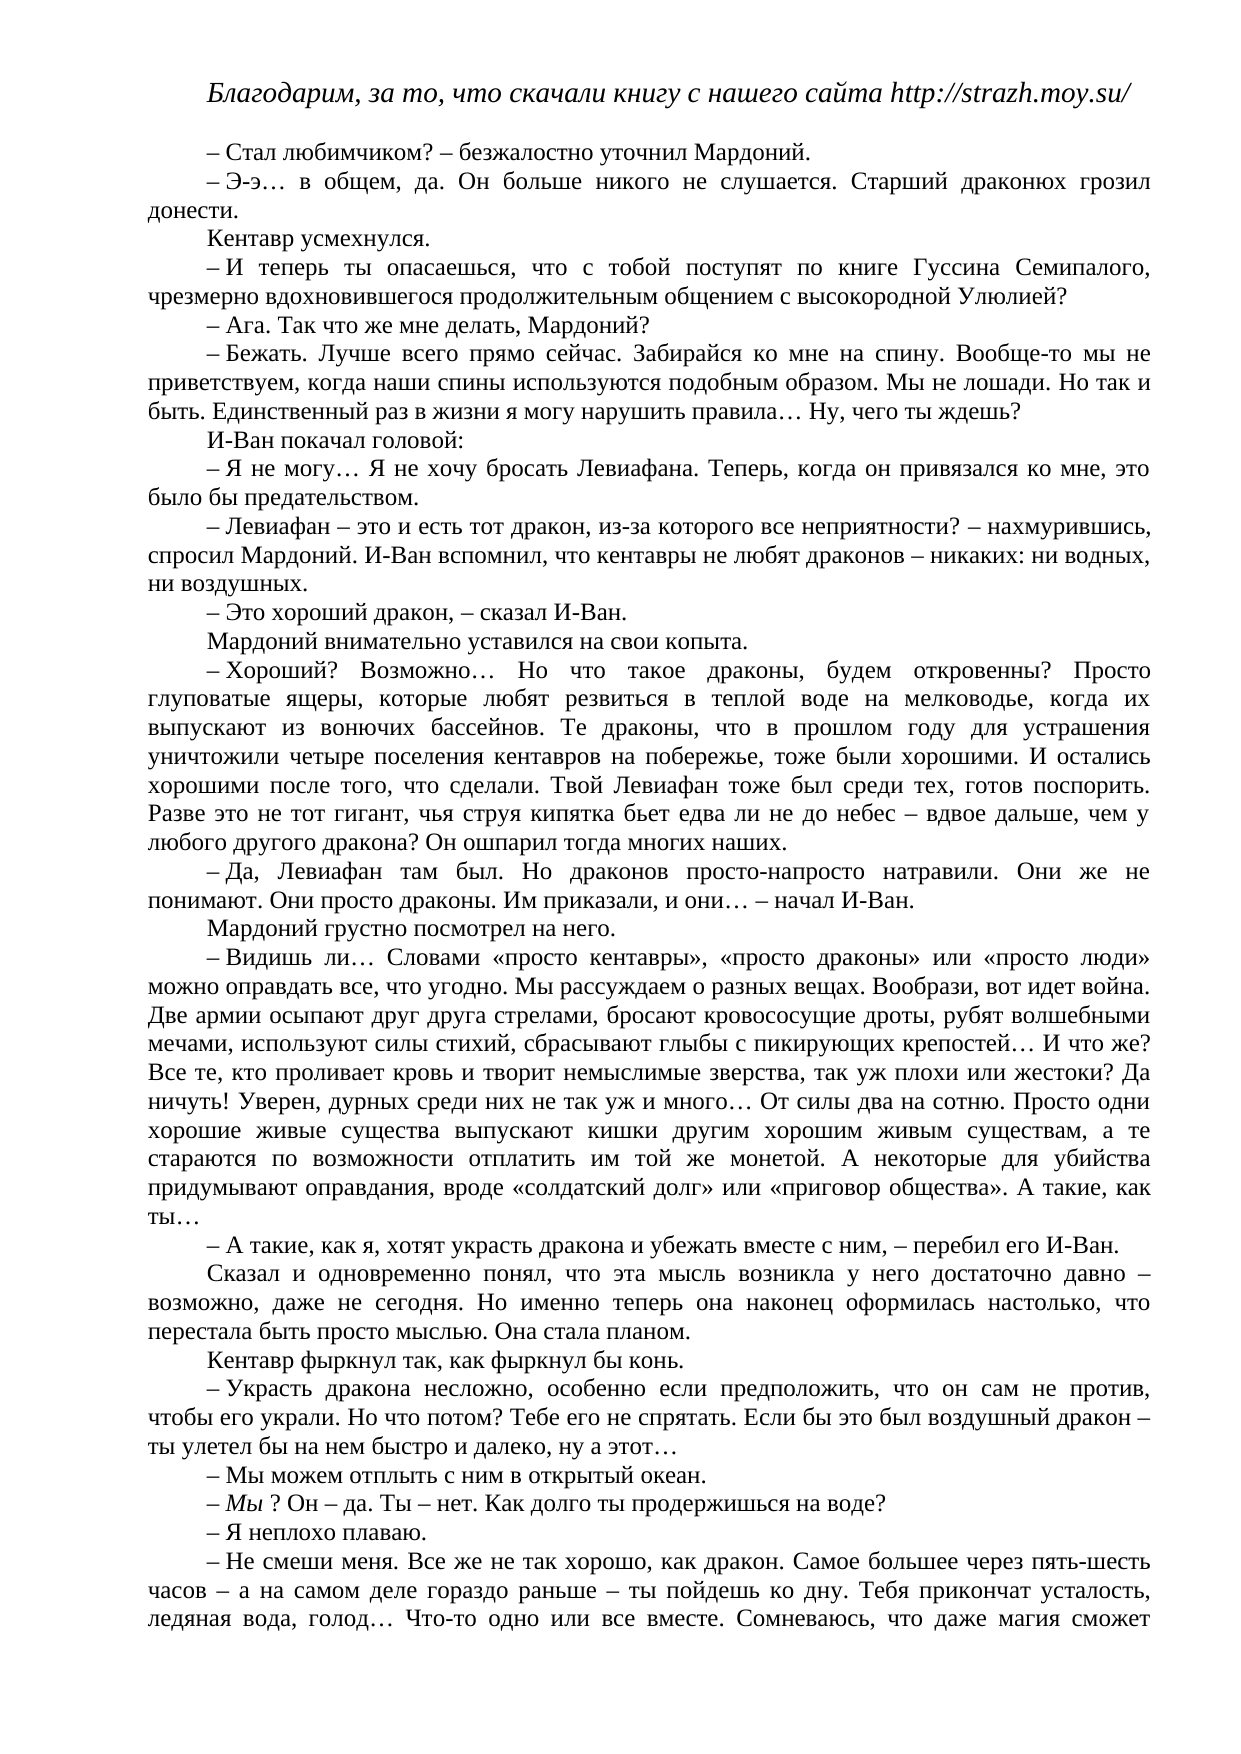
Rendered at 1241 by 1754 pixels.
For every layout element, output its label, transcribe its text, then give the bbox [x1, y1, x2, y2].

text И-Ван покачал головой: [148, 425, 1152, 453]
text – Бежать. Лучше всего прямо сейчас. Забирайся ко мне на спину. Вообще-то мы не приветствуем, когда наши спины используются подобным образом. Мы не лошади. Но так и быть. Единственный раз в жизни я могу нарушить правила… Ну, чего ты ждешь? [148, 338, 1152, 425]
text – Да, Левиафан там был. Но драконов просто-напросто натравили. Они же не понимают. Они просто драконы. Им приказали, и они… – начал И-Ван. [148, 856, 1152, 913]
text – Ага. Так что же мне делать, Мардоний? [148, 310, 1152, 338]
text Кентавр фыркнул так, как фыркнул бы конь. [148, 1345, 1152, 1373]
text Мардоний грустно посмотрел на него. [148, 913, 1152, 942]
text – Э-э… в общем, да. Он больше никого не слушается. Старший драконюх грозил донести. [148, 166, 1152, 223]
text – Это хороший дракон, – сказал И-Ван. [148, 597, 1152, 626]
text – А такие, как я, хотят украсть дракона и убежать вместе с ним, – перебил его И-Ван. [148, 1230, 1152, 1258]
text – Левиафан – это и есть тот дракон, из-за которого все неприятности? – нахмурившись, спросил Мардоний. И-Ван вспомнил, что кентавры не любят драконов – никаких: ни водных, ни воздушных. [148, 511, 1152, 597]
text – Стал любимчиком? – безжалостно уточнил Мардоний. [148, 137, 1152, 166]
text – Украсть дракона несложно, особенно если предположить, что он сам не против, чтобы его украли. Но что потом? Тебе его не спрятать. Если бы это был воздушный дракон – ты улетел бы на нем быстро и далеко, ну а этот… [148, 1373, 1152, 1460]
text – Мы можем отплыть с ним в открытый океан. [148, 1460, 1152, 1488]
text Сказал и одновременно понял, что эта мысль возникла у него достаточно давно – возможно, даже не сегодня. Но именно теперь она наконец оформилась настолько, что перестала быть просто мыслью. Она стала планом. [148, 1258, 1152, 1345]
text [148, 1546, 1152, 1632]
text Мардоний внимательно уставился на свои копыта. [148, 626, 1152, 655]
text – Мы ? Он – да. Ты – нет. Как долго ты продержишься на воде? [148, 1488, 1152, 1517]
text – Хороший? Возможно… Но что такое драконы, будем откровенны? Просто глуповатые ящеры, которые любят резвиться в теплой воде на мелководье, когда их выпускают из вонючих бассейнов. Те драконы, что в прошлом году для устрашения уничтожили четыре поселения кентавров на побережье, тоже были хорошими. И остались хорошими после того, что сделали. Твой Левиафан тоже был среди тех, готов поспорить. Разве это не тот гигант, чья струя кипятка бьет едва ли не до небес – вдвое дальше, чем у любого другого дракона? Он ошпарил тогда многих наших. [148, 655, 1152, 856]
text – Я неплохо плаваю. [148, 1517, 1152, 1546]
text – Я не могу… Я не хочу бросать Левиафана. Теперь, когда он привязался ко мне, это было бы предательством. [148, 453, 1152, 511]
text – И теперь ты опасаешься, что с тобой поступят по книге Гуссина Семипалого, чрезмерно вдохновившегося продолжительным общением с высокородной Улюлией? [148, 252, 1152, 310]
text – Видишь ли… Словами «просто кентавры», «просто драконы» или «просто люди» можно оправдать все, что угодно. Мы рассуждаем о разных вещах. Вообрази, вот идет война. Две армии осыпают друг друга стрелами, бросают кровососущие дроты, рубят волшебными мечами, используют силы стихий, сбрасывают глыбы с пикирующих крепостей… И что же? Все те, кто проливает кровь и творит немыслимые зверства, так уж плохи или жестоки? Да ничуть! Уверен, дурных среди них не так уж и много… От силы два на сотню. Просто одни хорошие живые существа выпускают кишки другим хорошим живым существам, а те стараются по возможности отплатить им той же монетой. А некоторые для убийства придумывают оправдания, вроде «солдатский долг» или «приговор общества». А такие, как ты… [148, 942, 1152, 1230]
text Кентавр усмехнулся. [148, 223, 1152, 252]
